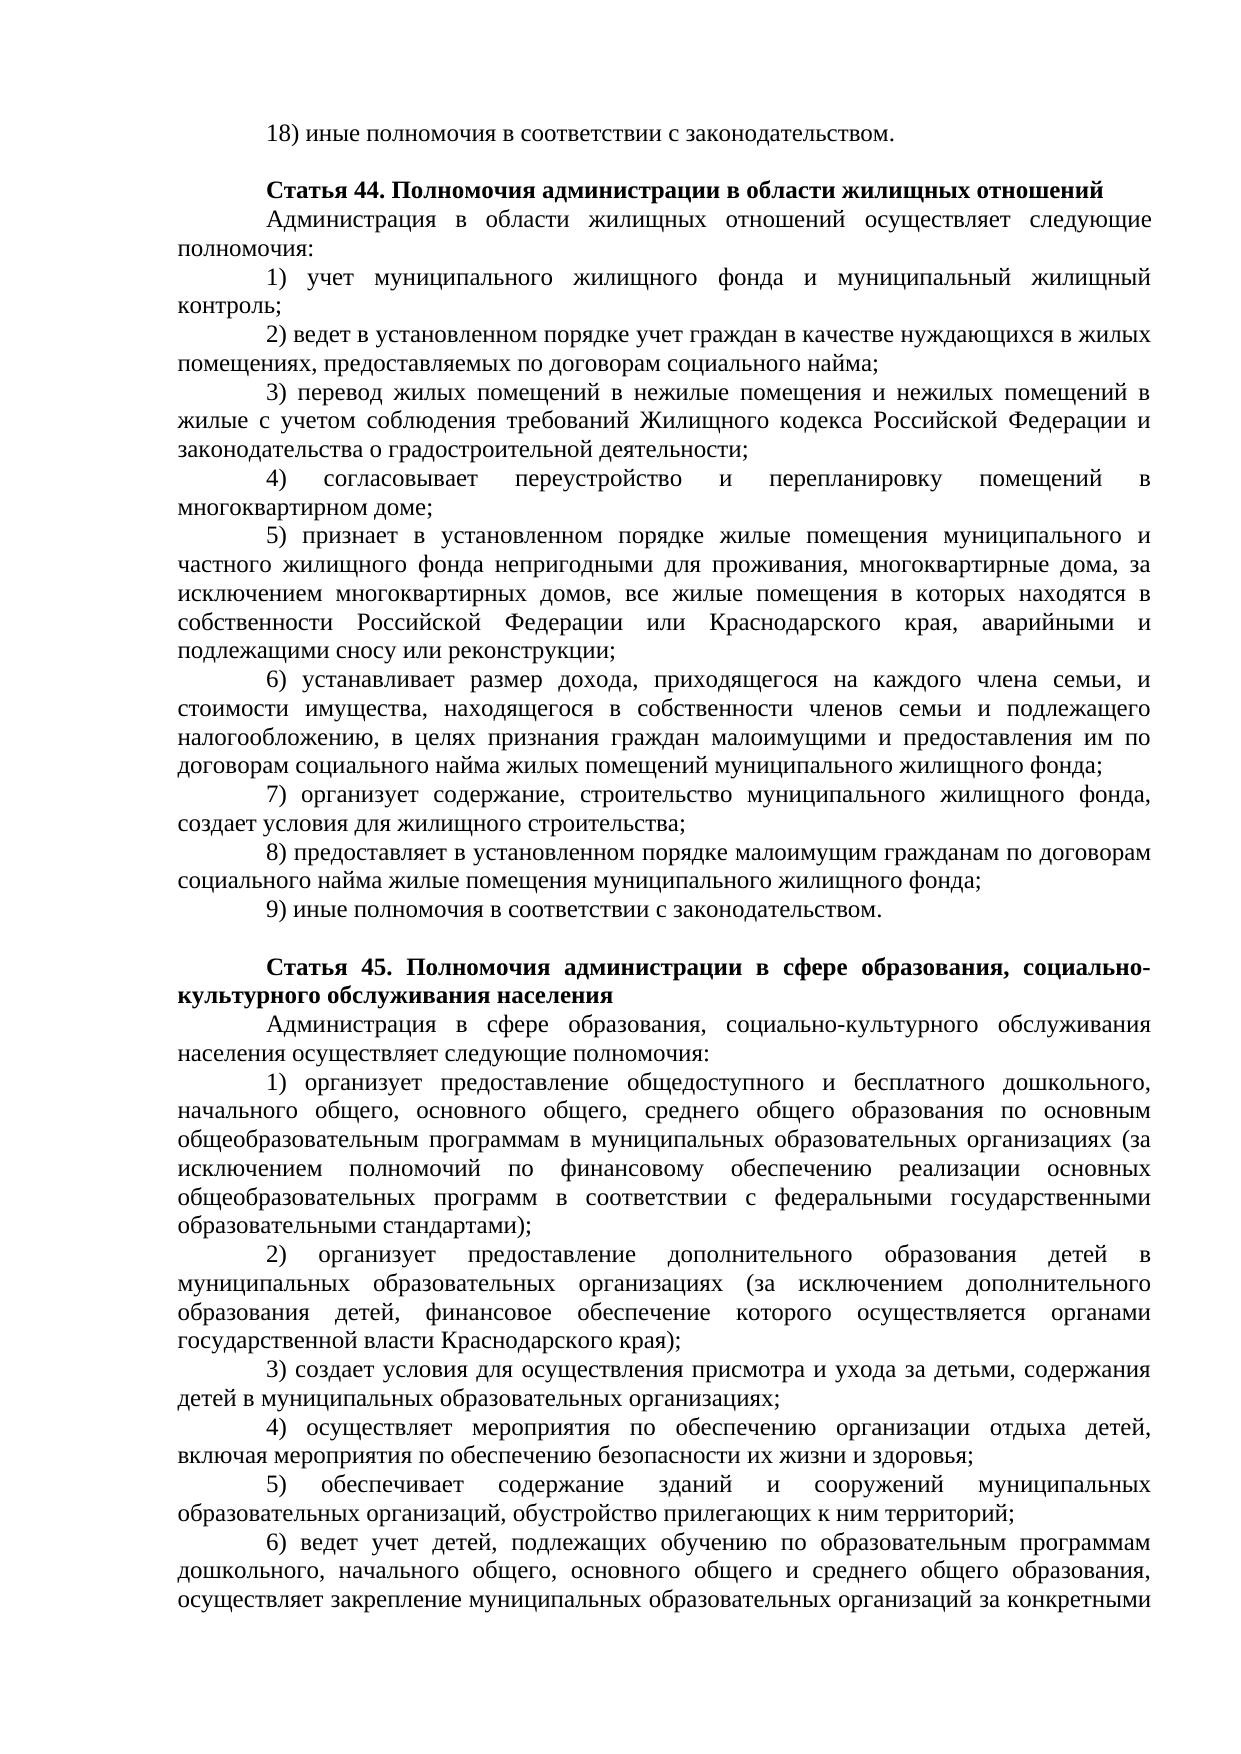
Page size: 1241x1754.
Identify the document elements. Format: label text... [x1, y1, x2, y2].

text 8) предоставляет в установленном порядке малоимущим гражданам по договорам социального найма жилые помещения муниципального жилищного фонда; [177, 837, 1152, 894]
text Статья 45. Полномочия администрации в сфере образования, социально- культурного обслуживания населения [177, 952, 1152, 1009]
text 4) осуществляет мероприятия по обеспечению организации отдыха детей, включая мероприятия по обеспечению безопасности их жизни и здоровья; [177, 1412, 1152, 1469]
text 1) учет муниципального жилищного фонда и муниципальный жилищный контроль; [177, 262, 1152, 319]
text Администрация в сфере образования, социально-культурного обслуживания населения осуществляет следующие полномочия: [177, 1009, 1152, 1067]
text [177, 1527, 1152, 1613]
text 5) признает в установленном порядке жилые помещения муниципального и частного жилищного фонда непригодными для проживания, многоквартирные дома, за исключением многоквартирных домов, все жилые помещения в которых находятся в собственности Российской Федерации или Краснодарского края, аварийными и подлежащими сносу или реконструкции; [177, 521, 1152, 664]
text 2) ведет в установленном порядке учет граждан в качестве нуждающихся в жилых помещениях, предоставляемых по договорам социального найма; [177, 319, 1152, 377]
text 2) организует предоставление дополнительного образования детей в муниципальных образовательных организациях (за исключением дополнительного образования детей, финансовое обеспечение которого осуществляется органами государственной власти Краснодарского края); [177, 1239, 1152, 1354]
text 3) перевод жилых помещений в нежилые помещения и нежилых помещений в жилые с учетом соблюдения требований Жилищного кодекса Российской Федерации и законодательства о градостроительной деятельности; [177, 377, 1152, 463]
text 18) иные полномочия в соответствии с законодательством. [177, 118, 1152, 147]
text 6) устанавливает размер дохода, приходящегося на каждого члена семьи, и стоимости имущества, находящегося в собственности членов семьи и подлежащего налогообложению, в целях признания граждан малоимущими и предоставления им по договорам социального найма жилых помещений муниципального жилищного фонда; [177, 664, 1152, 779]
text 4) согласовывает переустройство и перепланировку помещений в многоквартирном доме; [177, 463, 1152, 521]
text 5) обеспечивает содержание зданий и сооружений муниципальных образовательных организаций, обустройство прилегающих к ним территорий; [177, 1469, 1152, 1527]
text Администрация в области жилищных отношений осуществляет следующие полномочия: [177, 204, 1152, 262]
text Статья 44. Полномочия администрации в области жилищных отношений [177, 176, 1152, 204]
text 3) создает условия для осуществления присмотра и ухода за детьми, содержания детей в муниципальных образовательных организациях; [177, 1354, 1152, 1412]
text 9) иные полномочия в соответствии с законодательством. [177, 894, 1152, 923]
text 1) организует предоставление общедоступного и бесплатного дошкольного, начального общего, основного общего, среднего общего образования по основным общеобразовательным программам в муниципальных образовательных организациях (за исключением полномочий по финансовому обеспечению реализации основных общеобразовательных программ в соответствии с федеральными государственными образовательными стандартами); [177, 1067, 1152, 1239]
text 7) организует содержание, строительство муниципального жилищного фонда, создает условия для жилищного строительства; [177, 779, 1152, 837]
